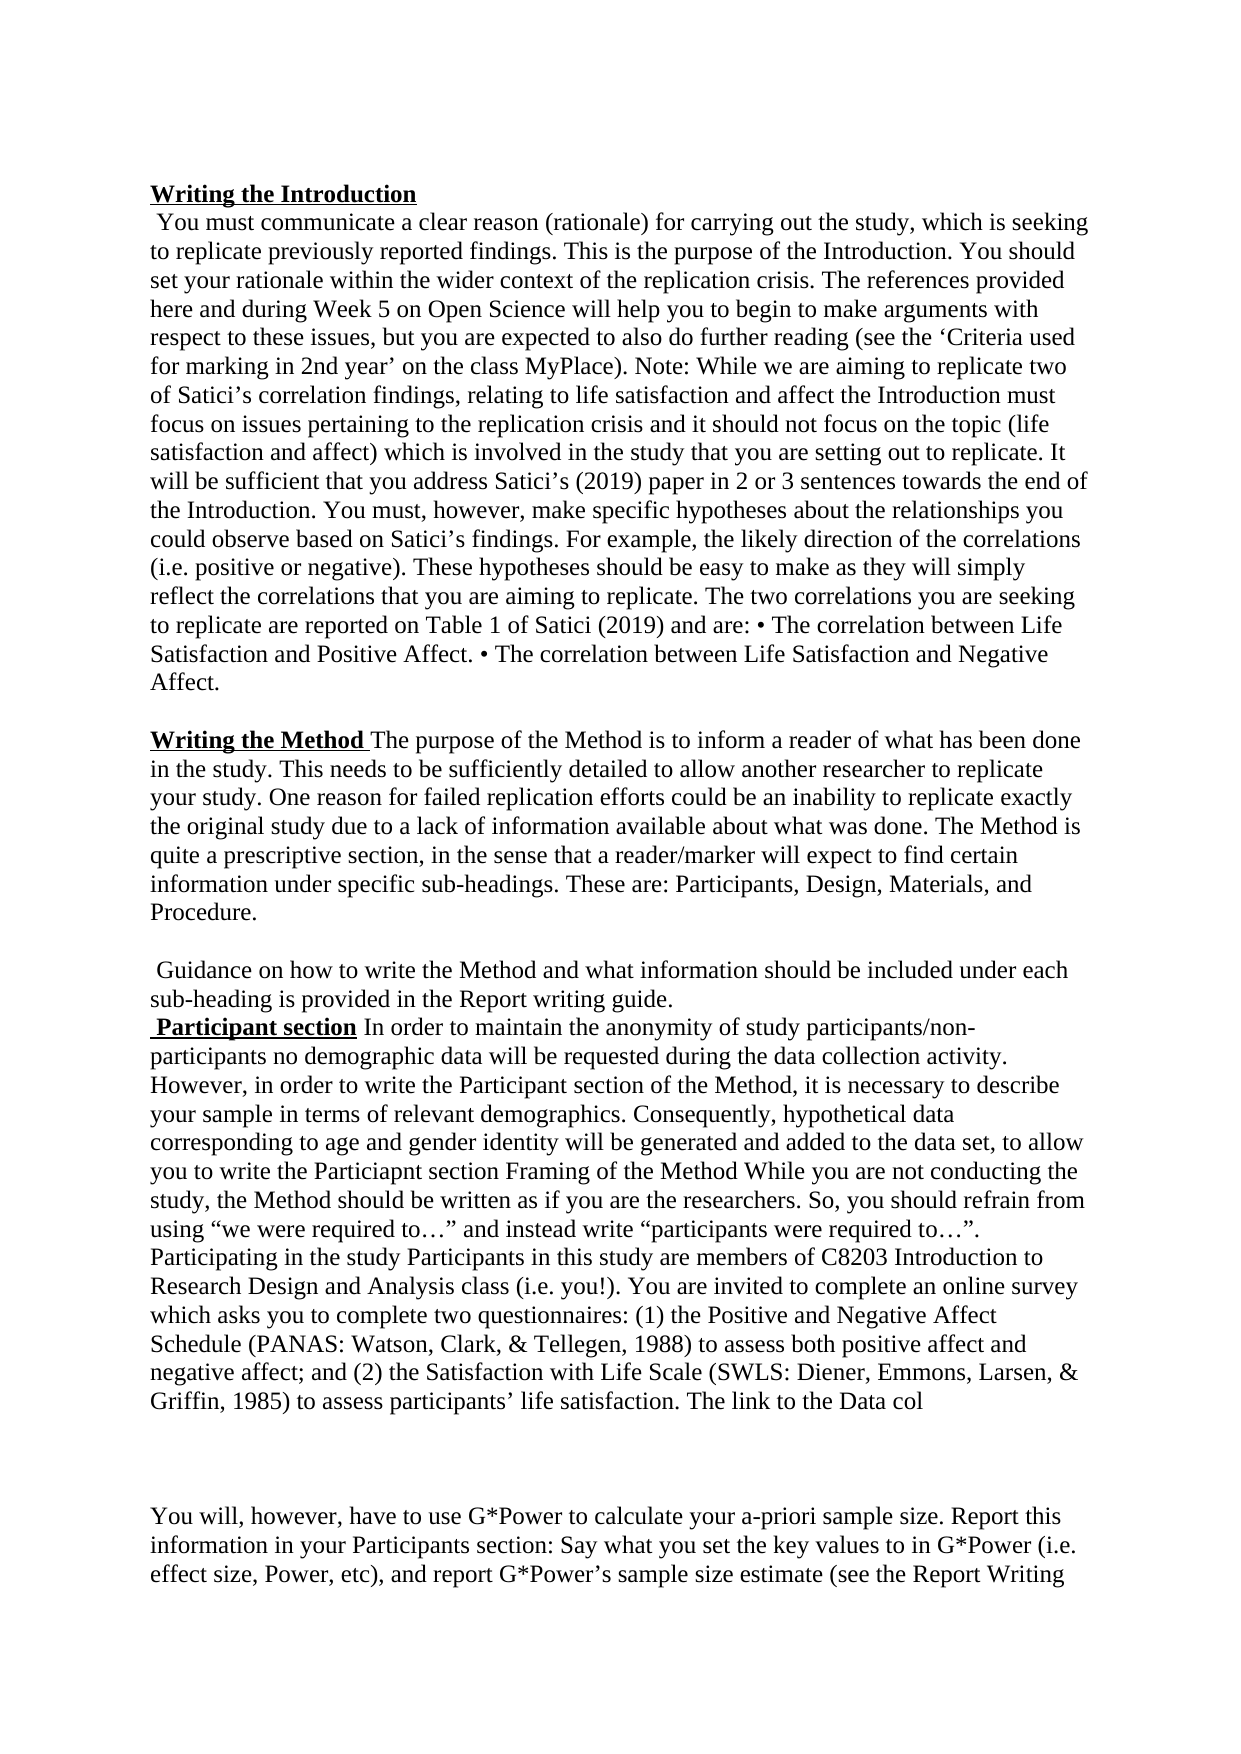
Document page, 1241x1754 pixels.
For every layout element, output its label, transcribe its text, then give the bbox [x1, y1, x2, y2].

text Writing the Introduction [150, 179, 1090, 207]
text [150, 1501, 1090, 1587]
text Guidance on how to write the Method and what information should be included under each sub-heading is provided in the Report writing guide. [150, 955, 1090, 1012]
text Participant section In order to maintain the anonymity of study participants/non-participants no demographic data will be requested during the data collection activity. However, in order to write the Participant section of the Method, it is necessary to describe your sample in terms of relevant demographics. Consequently, hypothetical data corresponding to age and gender identity will be generated and added to the data set, to allow you to write the Particiapnt section Framing of the Method While you are not conducting the study, the Method should be written as if you are the researchers. So, you should refrain from using “we were required to…” and instead write “participants were required to…”. Participating in the study Participants in this study are members of C8203 Introduction to Research Design and Analysis class (i.e. you!). You are invited to complete an online survey which asks you to complete two questionnaires: (1) the Positive and Negative Affect Schedule (PANAS: Watson, Clark, & Tellegen, 1988) to assess both positive affect and negative affect; and (2) the Satisfaction with Life Scale (SWLS: Diener, Emmons, Larsen, & Griffin, 1985) to assess participants’ life satisfaction. The link to the Data col [150, 1012, 1090, 1415]
text You must communicate a clear reason (rationale) for carrying out the study, which is seeking to replicate previously reported findings. This is the purpose of the Introduction. You should set your rationale within the wider context of the replication crisis. The references provided here and during Week 5 on Open Science will help you to begin to make arguments with respect to these issues, but you are expected to also do further reading (see the ‘Criteria used for marking in 2nd year’ on the class MyPlace). Note: While we are aiming to replicate two of Satici’s correlation findings, relating to life satisfaction and affect the Introduction must focus on issues pertaining to the replication crisis and it should not focus on the topic (life satisfaction and affect) which is involved in the study that you are setting out to replicate. It will be sufficient that you address Satici’s (2019) paper in 2 or 3 sentences towards the end of the Introduction. You must, however, make specific hypotheses about the relationships you could observe based on Satici’s findings. For example, the likely direction of the correlations (i.e. positive or negative). These hypotheses should be easy to make as they will simply reflect the correlations that you are aiming to replicate. The two correlations you are seeking to replicate are reported on Table 1 of Satici (2019) and are: • The correlation between Life Satisfaction and Positive Affect. • The correlation between Life Satisfaction and Negative Affect. [150, 207, 1090, 696]
text Writing the Method The purpose of the Method is to inform a reader of what has been done in the study. This needs to be sufficiently detailed to allow another researcher to replicate your study. One reason for failed replication efforts could be an inability to replicate exactly the original study due to a lack of information available about what was done. The Method is quite a prescriptive section, in the sense that a reader/marker will expect to find certain information under specific sub-headings. These are: Participants, Design, Materials, and Procedure. [150, 725, 1090, 926]
